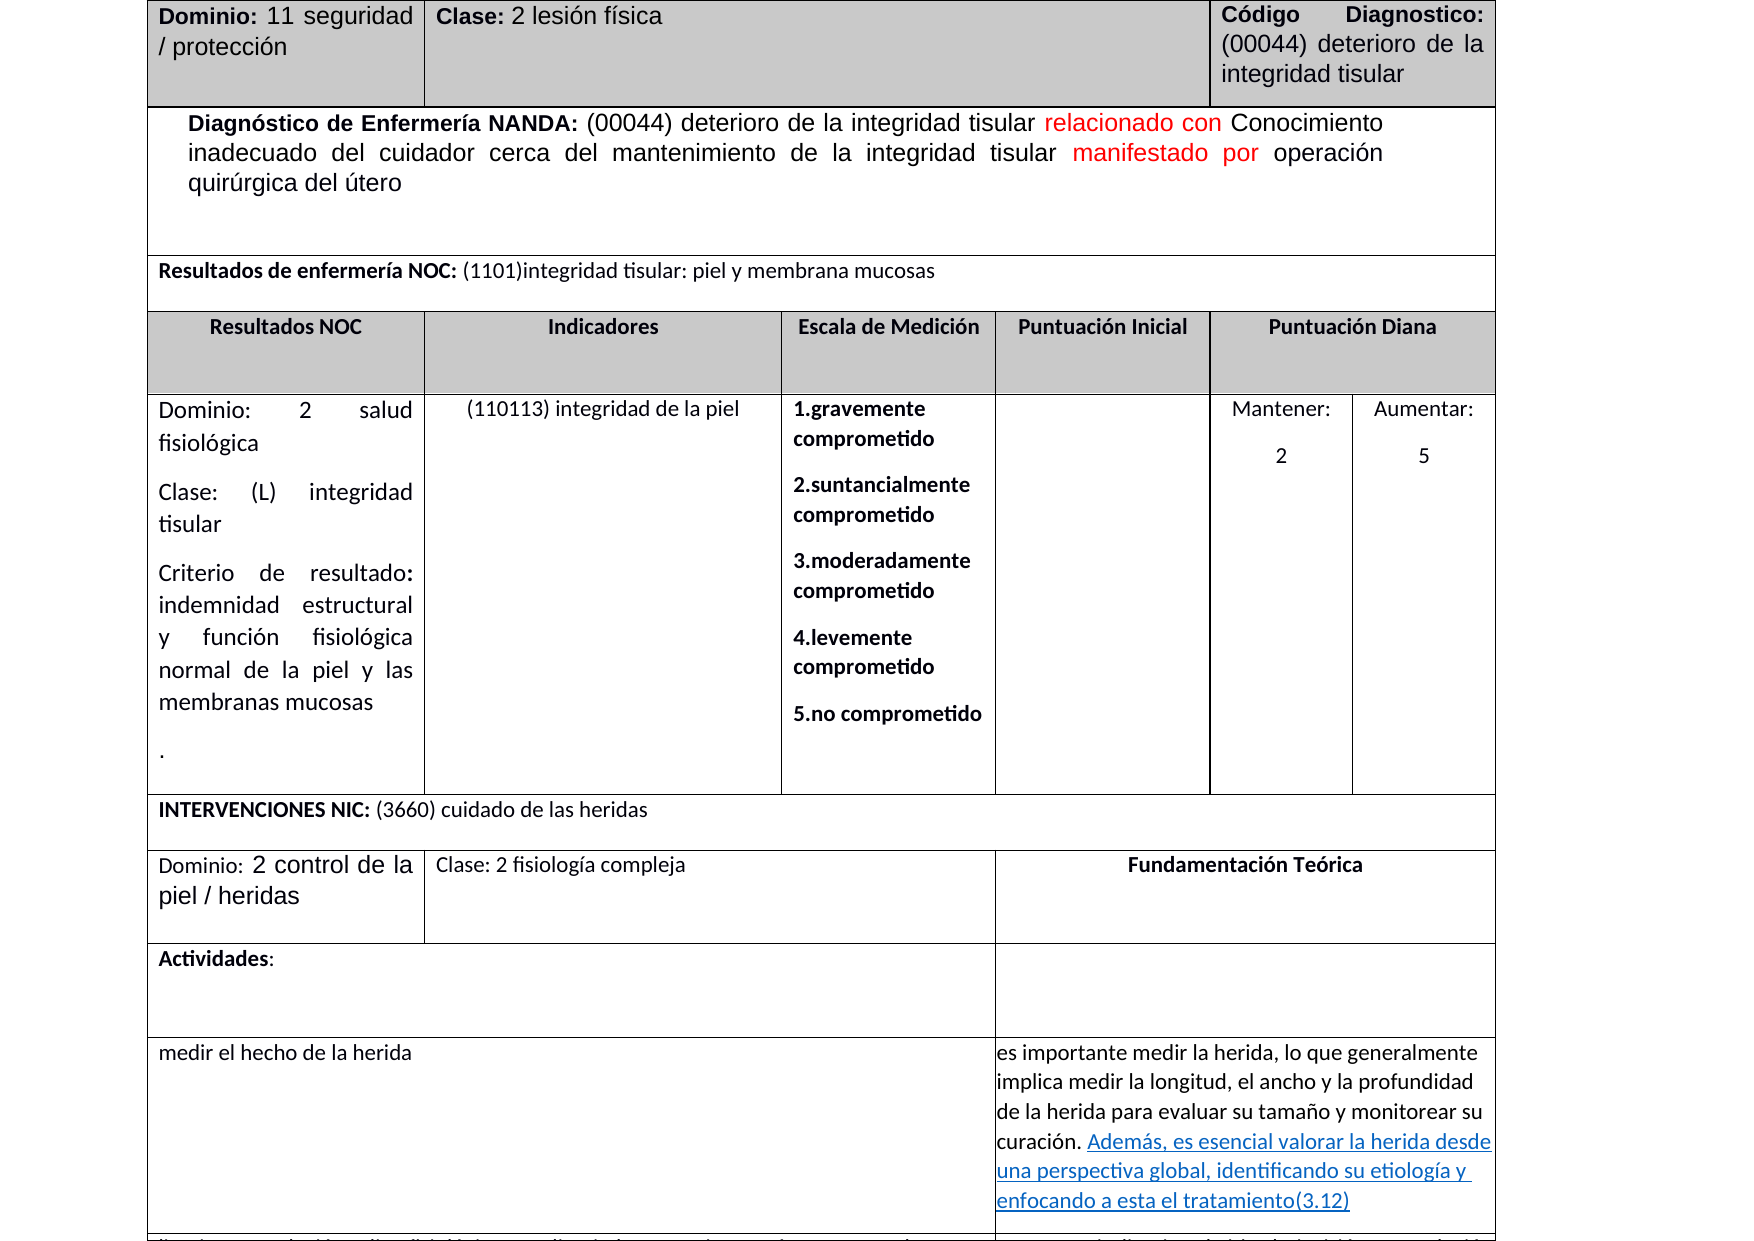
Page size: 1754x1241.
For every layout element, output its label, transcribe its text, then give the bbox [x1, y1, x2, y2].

table_cell Dominio: 2 salud fisiológica Clase: (L) integridad tisular Criterio de resultado: indemnidad estructural y función fisiológica normal de la piel y las membranas mucosas . [148, 395, 424, 794]
table_cell 1.gravemente comprometido 2.suntancialmente comprometido 3.moderadamente comprometido 4.levemente comprometido 5.no comprometido [782, 395, 995, 794]
table_cell Puntuación Diana [1211, 312, 1495, 393]
table_cell Diagnóstico de Enfermería NANDA: (00044) deterioro de la integridad tisular relacionado con Conocimiento inadecuado del cuidador cerca del mantenimiento de la integridad tisular manifestado por operación quirúrgica del útero [148, 108, 1495, 255]
table_header Clase: 2 lesión física [425, 1, 1209, 106]
table_header Dominio: 11 seguridad / protección [148, 1, 424, 106]
table_cell Indicadores [425, 312, 781, 393]
table_cell INTERVENCIONES NIC: (3660) cuidado de las heridas [148, 795, 1495, 849]
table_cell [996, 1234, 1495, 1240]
table_cell [996, 395, 1209, 794]
table_cell medir el hecho de la herida [148, 1038, 995, 1232]
table_cell Fundamentación Teórica [996, 851, 1495, 943]
table_cell (110113) integridad de la piel [425, 395, 781, 794]
table_cell Resultados de enfermería NOC: (1101)integridad tisular: piel y membrana mucosas [148, 256, 1495, 311]
table_cell es importante medir la herida, lo que generalmente implica medir la longitud, el ancho y la profundidad de la herida para evaluar su tamaño y monitorear su curación. Además, es esencial valorar la herida desde una perspectiva global, identificando su etiología y enfocando a esta el tratamiento(3.12) [996, 1038, 1495, 1232]
table_header Código Diagnostico: (00044) deterioro de la integridad tisular [1211, 1, 1495, 106]
table_cell Clase: 2 fisiología compleja [425, 851, 995, 943]
table_cell Mantener: 2 [1211, 395, 1352, 794]
table_cell Puntuación Inicial [996, 312, 1209, 393]
table_cell Dominio: 2 control de la piel / heridas [148, 851, 424, 943]
table_cell Escala de Medición [782, 312, 995, 393]
table_cell Resultados NOC [148, 312, 424, 393]
table_cell Aumentar: 5 [1353, 395, 1495, 794]
table_cell [996, 944, 1495, 1037]
table_cell Actividades: [148, 944, 995, 1037]
